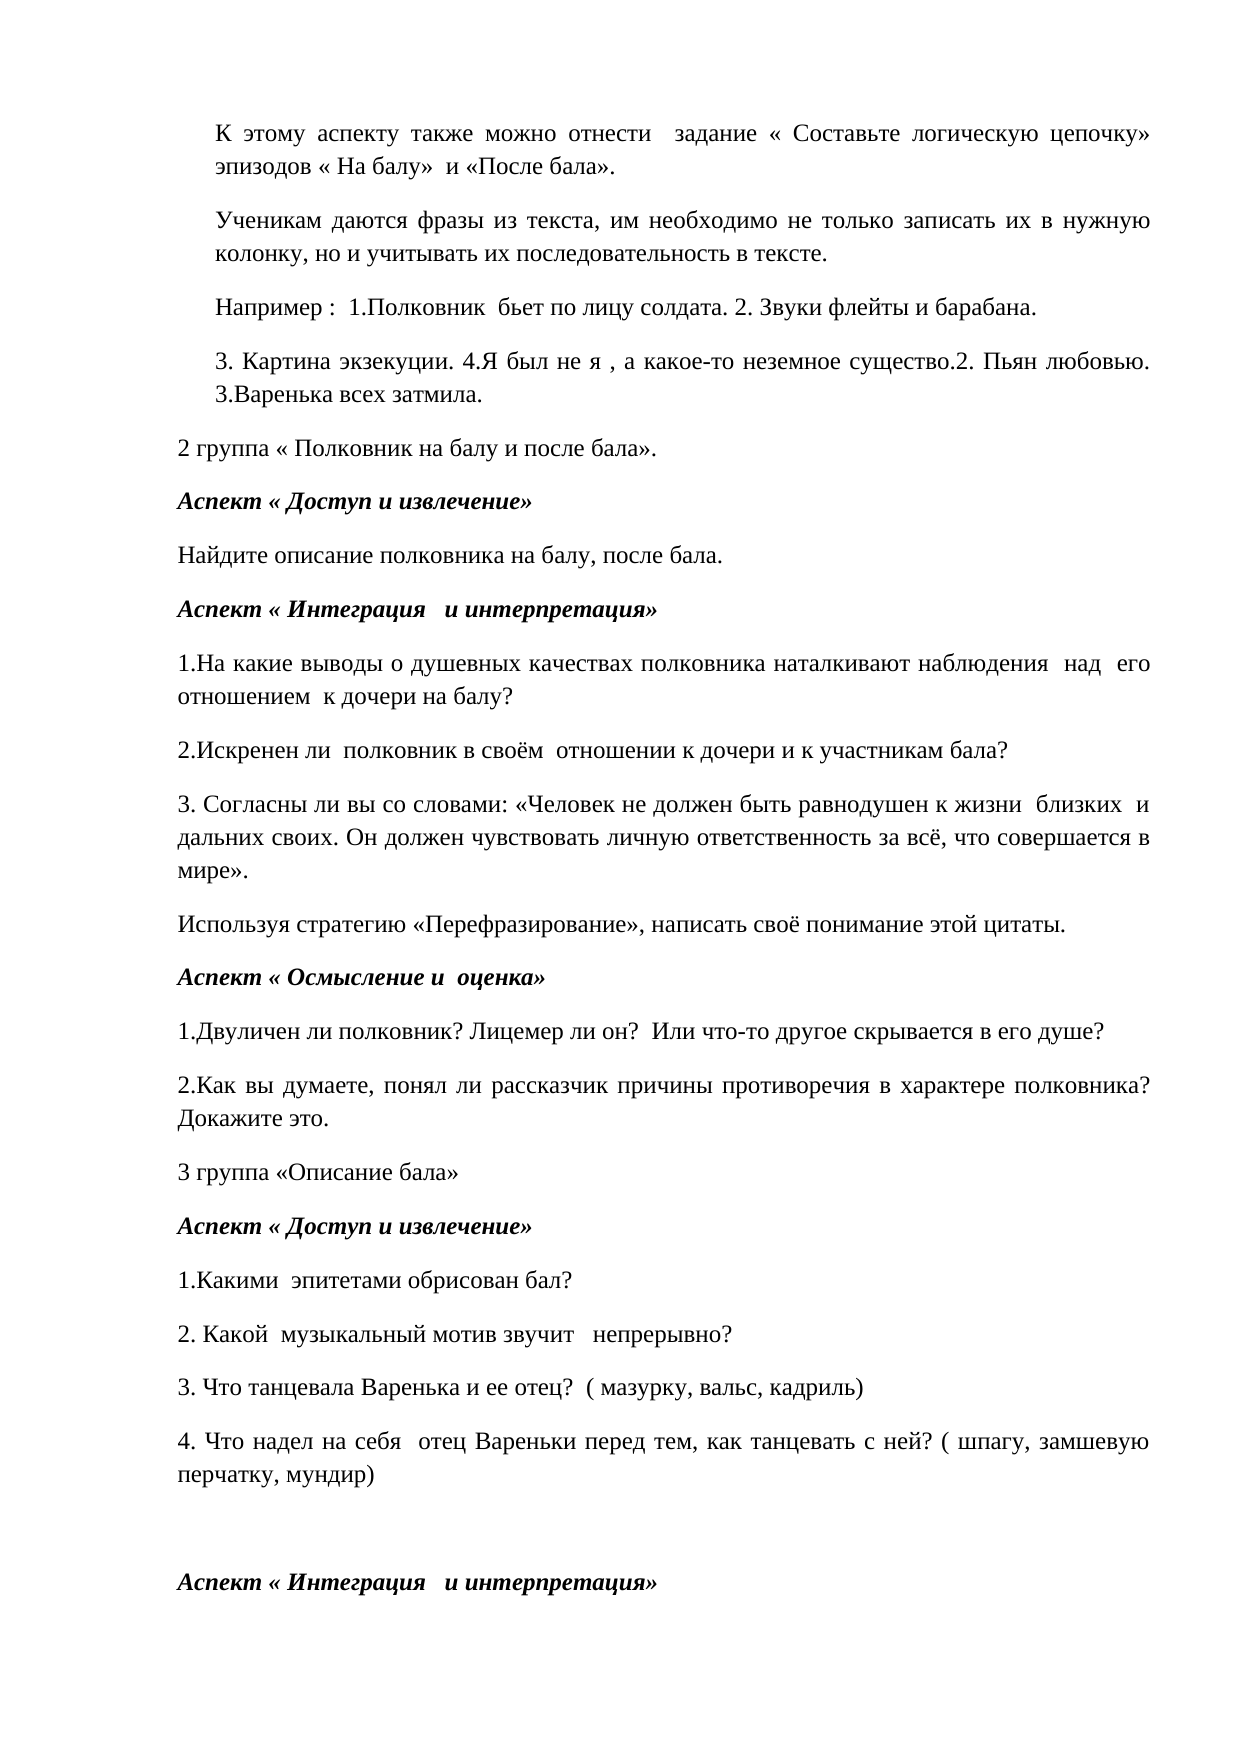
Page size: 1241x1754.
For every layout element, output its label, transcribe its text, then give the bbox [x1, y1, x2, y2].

text К этому аспекту также можно отнести задание « Составьте логическую цепочку» эпизодов « На балу» и «После бала». [215, 118, 1152, 180]
text 3. Что танцевала Варенька и ее отец? ( мазурку, вальс, кадриль) [177, 1372, 1152, 1401]
text Найдите описание полковника на балу, после бала. [177, 540, 1152, 569]
text 3. Согласны ли вы со словами: «Человек не должен быть равнодушен к жизни близких и дальних своих. Он должен чувствовать личную ответственность за всё, что совершается в мире». [177, 789, 1152, 883]
text Аспект « Осмысление и оценка» [177, 962, 1152, 991]
text 1.На какие выводы о душевных качествах полковника наталкивают наблюдения над его отношением к дочери на балу? [177, 648, 1152, 710]
text 2.Искренен ли полковник в своём отношении к дочери и к участникам бала? [177, 735, 1152, 764]
text Ученикам даются фразы из текста, им необходимо не только записать их в нужную колонку, но и учитывать их последовательность в тексте. [215, 205, 1152, 267]
text 1.Двуличен ли полковник? Лицемер ли он? Или что-то другое скрывается в его душе? [177, 1016, 1152, 1045]
text Аспект « Доступ и извлечение» [177, 486, 1152, 515]
text Используя стратегию «Перефразирование», написать своё понимание этой цитаты. [177, 909, 1152, 937]
text 3. Картина экзекуции. 4.Я был не я , а какое-то неземное существо.2. Пьян любовью. 3.Варенька всех затмила. [215, 346, 1152, 407]
text Например : 1.Полковник бьет по лицу солдата. 2. Звуки флейты и барабана. [215, 292, 1152, 321]
text 4. Что надел на себя отец Вареньки перед тем, как танцевать с ней? ( шпагу, замшевую перчатку, мундир) [177, 1426, 1152, 1488]
text Аспект « Интеграция и интерпретация» [177, 594, 1152, 623]
text Аспект « Интеграция и интерпретация» [177, 1567, 1152, 1596]
text 2 группа « Полковник на балу и после бала». [177, 433, 1152, 461]
text 2. Какой музыкальный мотив звучит непрерывно? [177, 1319, 1152, 1347]
text 3 группа «Описание бала» [177, 1157, 1152, 1186]
text Аспект « Доступ и извлечение» [177, 1211, 1152, 1240]
text 2.Как вы думаете, понял ли рассказчик причины противоречия в характере полковника? Докажите это. [177, 1070, 1152, 1132]
text 1.Какими эпитетами обрисован бал? [177, 1265, 1152, 1293]
